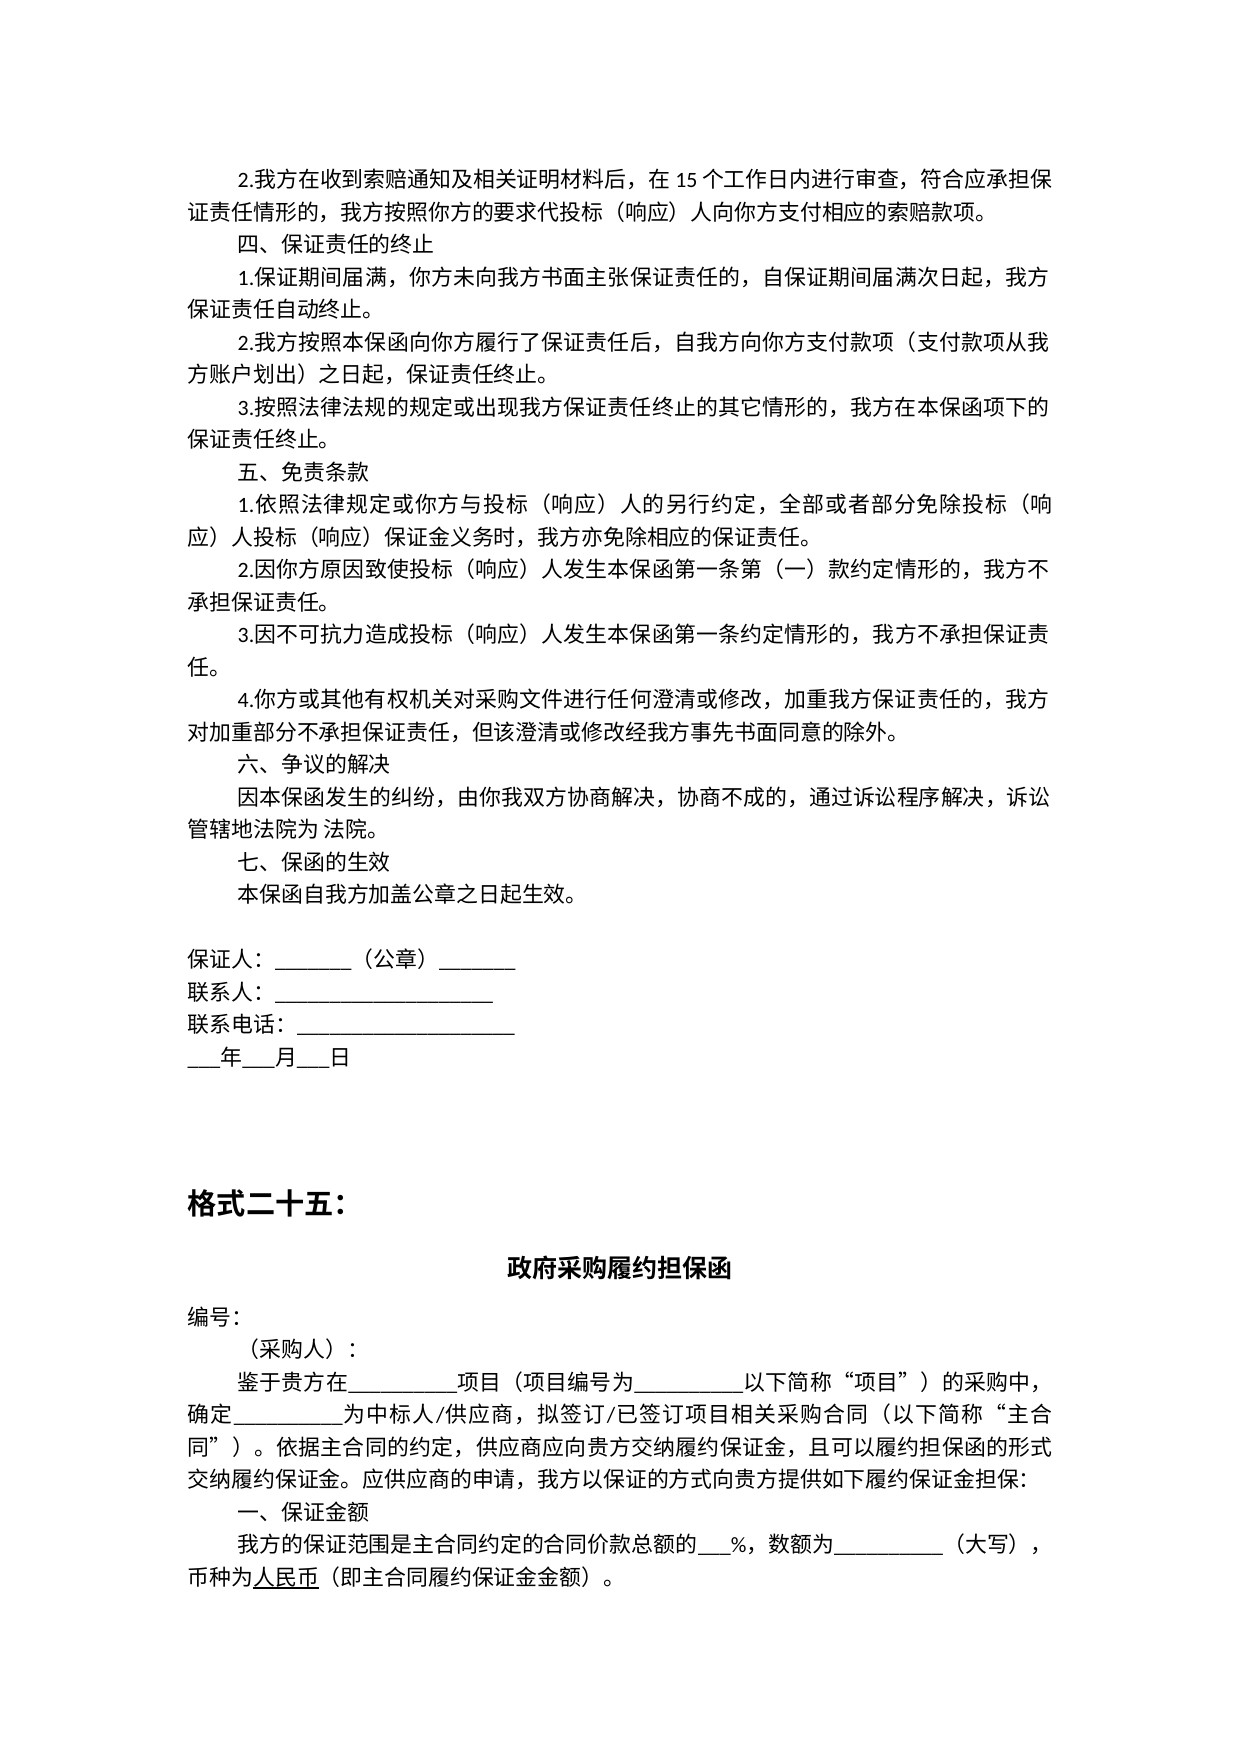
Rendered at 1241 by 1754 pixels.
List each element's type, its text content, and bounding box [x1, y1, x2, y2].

text 五、免责条款 [187, 454, 1053, 487]
text 1.保证期间届满，你方未向我方书面主张保证责任的，自保证期间届满次日起，我方保证责任自动终止。 [187, 259, 1053, 324]
text 我方的保证范围是主合同约定的合同价款总额的___%，数额为__________（大写），币种为人民币（即主合同履约保证金金额）。 [187, 1527, 1053, 1592]
text 编号： [187, 1299, 1053, 1332]
text 一、保证金额 [187, 1494, 1053, 1527]
text 因本保函发生的纠纷，由你我双方协商解决，协商不成的，通过诉讼程序解决，诉讼管辖地法院为 法院。 [187, 779, 1053, 844]
text 保证人：_______（公章）_______ [187, 942, 1053, 974]
text 2.因你方原因致使投标（响应）人发生本保函第一条第（一）款约定情形的，我方不承担保证责任。 [187, 552, 1053, 617]
text 四、保证责任的终止 [187, 227, 1053, 259]
text （采购人）： [187, 1332, 1053, 1364]
text 本保函自我方加盖公章之日起生效。 [187, 877, 1053, 909]
text 格式二十五： [187, 1169, 1053, 1234]
text 3.因不可抗力造成投标（响应）人发生本保函第一条约定情形的，我方不承担保证责任。 [187, 617, 1053, 682]
text 1.依照法律规定或你方与投标（响应）人的另行约定，全部或者部分免除投标（响应）人投标（响应）保证金义务时，我方亦免除相应的保证责任。 [187, 487, 1053, 552]
text 3.按照法律法规的规定或出现我方保证责任终止的其它情形的，我方在本保函项下的保证责任终止。 [187, 389, 1053, 454]
text 联系人：____________________ [187, 974, 1053, 1007]
text 2.我方在收到索赔通知及相关证明材料后，在15个工作日内进行审查，符合应承担保证责任情形的，我方按照你方的要求代投标（响应）人向你方支付相应的索赔款项。 [187, 162, 1053, 227]
text 鉴于贵方在__________项目（项目编号为__________以下简称“项目”）的采购中，确定__________为中标人/供应商，拟签订/已签订项目相关采购合同（以下简称“主合同”）。依据主合同的约定，供应商应向贵方交纳履约保证金，且可以履约担保函的形式交纳履约保证金。应供应商的申请，我方以保证的方式向贵方提供如下履约保证金担保： [187, 1364, 1053, 1494]
text 联系电话：____________________ [187, 1007, 1053, 1039]
text 4.你方或其他有权机关对采购文件进行任何澄清或修改，加重我方保证责任的，我方对加重部分不承担保证责任，但该澄清或修改经我方事先书面同意的除外。 [187, 682, 1053, 747]
text 2.我方按照本保函向你方履行了保证责任后，自我方向你方支付款项（支付款项从我方账户划出）之日起，保证责任终止。 [187, 324, 1053, 389]
text 七、保函的生效 [187, 844, 1053, 877]
text 政府采购履约担保函 [187, 1234, 1053, 1299]
text ___年___月___日 [187, 1039, 1053, 1072]
text 六、争议的解决 [187, 747, 1053, 779]
